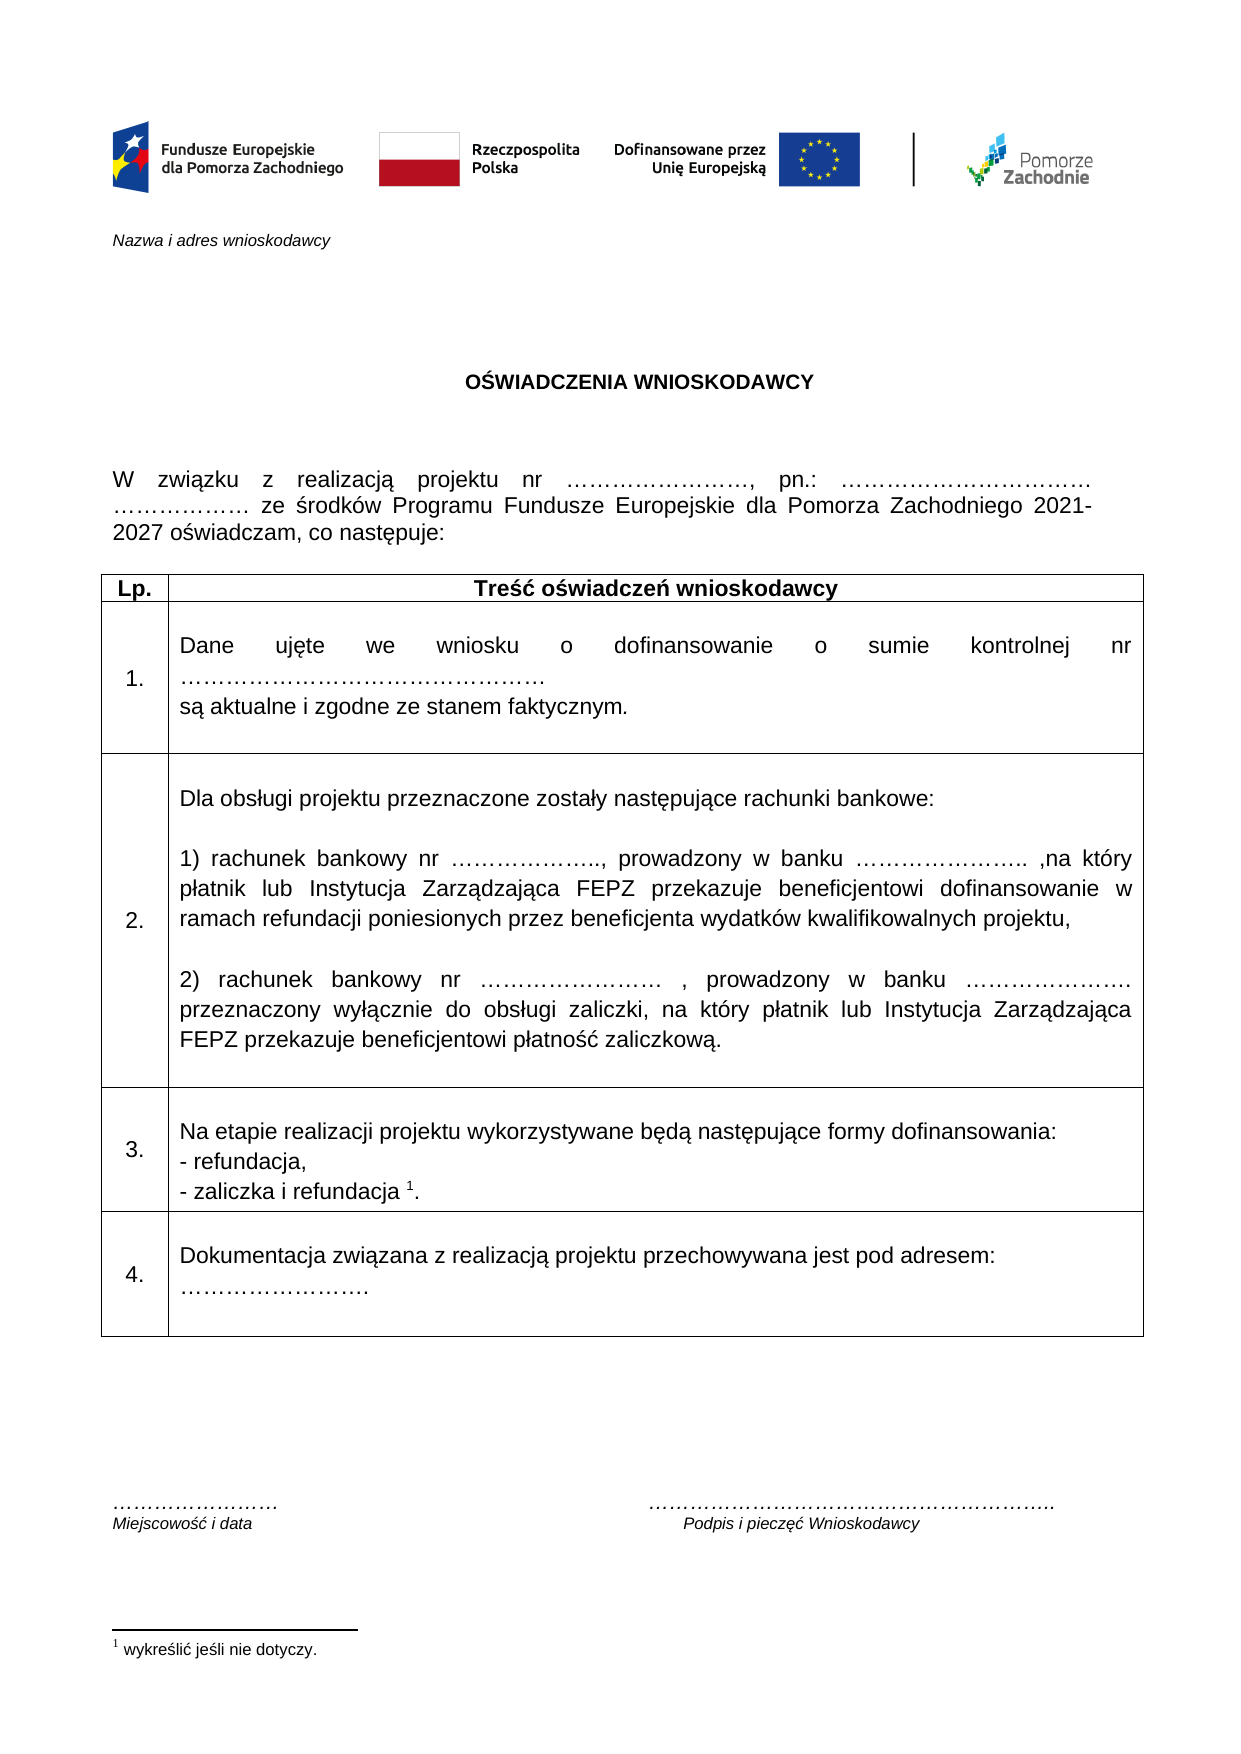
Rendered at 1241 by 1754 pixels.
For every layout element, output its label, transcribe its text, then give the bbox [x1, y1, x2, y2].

table_cell 2. [102, 754, 168, 1087]
table_cell 4. [102, 1212, 168, 1336]
table_cell Dane ujęte we wniosku o dofinansowanie o sumie kontrolnej nr ………………………………………… są aktualne i zgodne ze stanem faktycznym. [169, 602, 1143, 753]
text …………………… ………………………………………………….. [112, 1490, 1093, 1514]
table_cell 3. [102, 1088, 168, 1211]
picture [112, 121, 1093, 193]
text W związku z realizacją projektu nr ……………………, pn.: …………………………… ……………… ze środków Programu Fundusze Europejskie dla Pomorza Zachodniego 2021-2027 oświadczam, co następuje: [112, 466, 1093, 545]
table_cell Na etapie realizacji projektu wykorzystywane będą następujące formy dofinansowania: - refundacja, - zaliczka i refundacja . [169, 1088, 1143, 1211]
text OŚWIADCZENIA WNIOSKODAWCY [112, 370, 1093, 394]
table_cell 1. [102, 602, 168, 753]
table_cell Dokumentacja związana z realizacją projektu przechowywana jest pod adresem: ……………………. [169, 1212, 1143, 1336]
table_header Treść oświadczeń wnioskodawcy [169, 575, 1143, 601]
text Nazwa i adres wnioskodawcy [112, 231, 1093, 279]
table_header Lp. [102, 575, 168, 601]
table_cell Dla obsługi projektu przeznaczone zostały następujące rachunki bankowe: 1) rachunek bankowy nr ……………….., prowadzony w banku ………………….. ,na który płatnik lub Instytucja Zarządzająca FEPZ przekazuje beneficjentowi dofinansowanie w ramach refundacji poniesionych przez beneficjenta wydatków kwalifikowalnych projektu, 2) rachunek bankowy nr …………………… , prowadzony w banku …………………. przeznaczony wyłącznie do obsługi zaliczki, na który płatnik lub Instytucja Zarządzająca FEPZ przekazuje beneficjentowi płatność zaliczkową. [169, 754, 1143, 1087]
text Miejscowość i data Podpis i pieczęć Wnioskodawcy [112, 1514, 1093, 1533]
